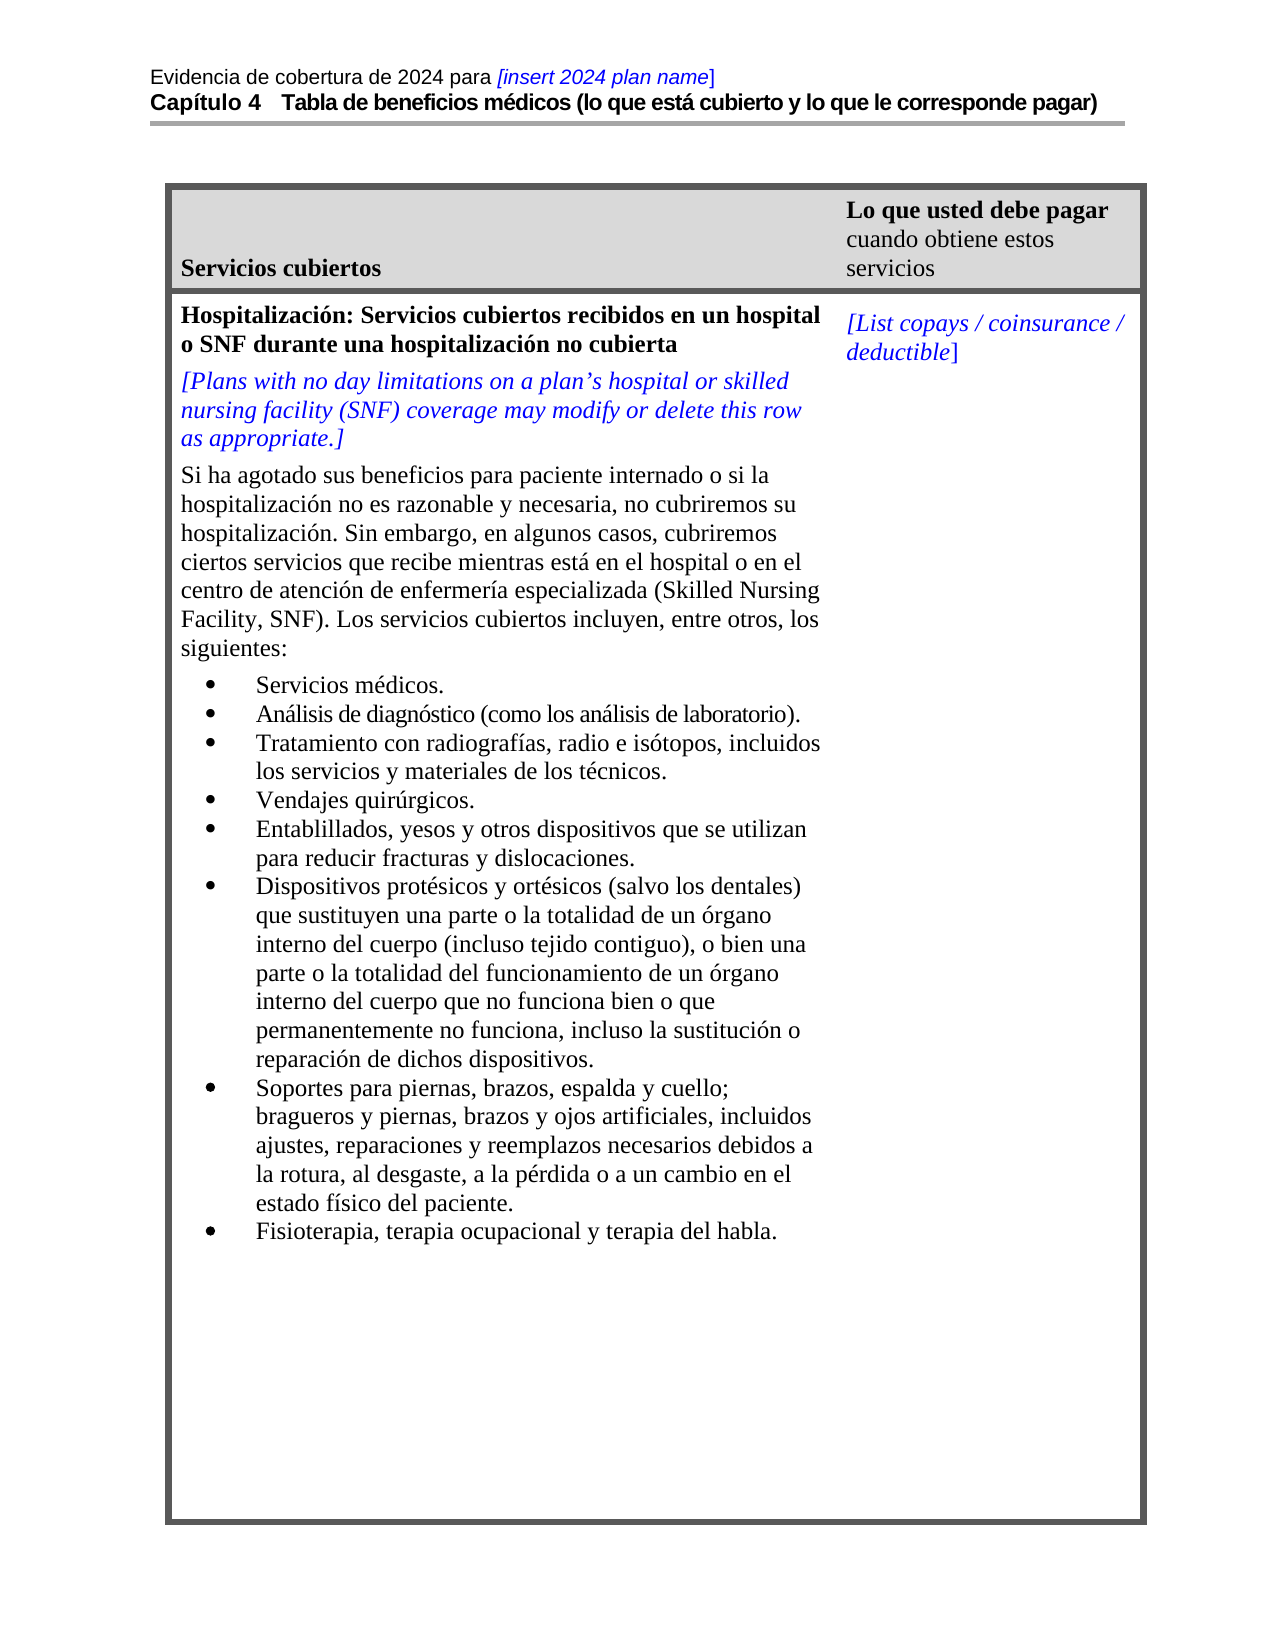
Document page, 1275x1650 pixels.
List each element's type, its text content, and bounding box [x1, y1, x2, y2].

table_cell [List copays / coinsurance / deductible] [834, 294, 1140, 1519]
table_header Lo que usted debe pagar cuando obtiene estos servicios [834, 190, 1140, 288]
table_header Servicios cubiertos [172, 190, 834, 288]
table_cell Hospitalización: Servicios cubiertos recibidos en un hospital o SNF durante una hospitalización no cubierta [Plans with no day limitations on a plan’s hospital or skilled nursing facility (SNF) coverage may modify or delete this row as appropriate.] Si ha agotado sus beneficios para paciente internado o si la hospitalización no es razonable y necesaria, no cubriremos su hospitalización. Sin embargo, en algunos casos, cubriremos ciertos servicios que recibe mientras está en el hospital o en el centro de atención de enfermería especializada (Skilled Nursing Facility, SNF). Los servicios cubiertos incluyen, entre otros, los siguientes: Servicios médicos. Análisis de diagnóstico (como los análisis de laboratorio). Tratamiento con radiografías, radio e isótopos, incluidos los servicios y materiales de los técnicos. Vendajes quirúrgicos. Entablillados, yesos y otros dispositivos que se utilizan para reducir fracturas y dislocaciones. Dispositivos protésicos y ortésicos (salvo los dentales) que sustituyen una parte o la totalidad de un órgano interno del cuerpo (incluso tejido contiguo), o bien una parte o la totalidad del funcionamiento de un órgano interno del cuerpo que no funciona bien o que permanentemente no funciona, incluso la sustitución o reparación de dichos dispositivos. Soportes para piernas, brazos, espalda y cuello; bragueros y piernas, brazos y ojos artificiales, incluidos ajustes, reparaciones y reemplazos necesarios debidos a la rotura, al desgaste, a la pérdida o a un cambio en el estado físico del paciente. Fisioterapia, terapia ocupacional y terapia del habla. [172, 294, 834, 1519]
